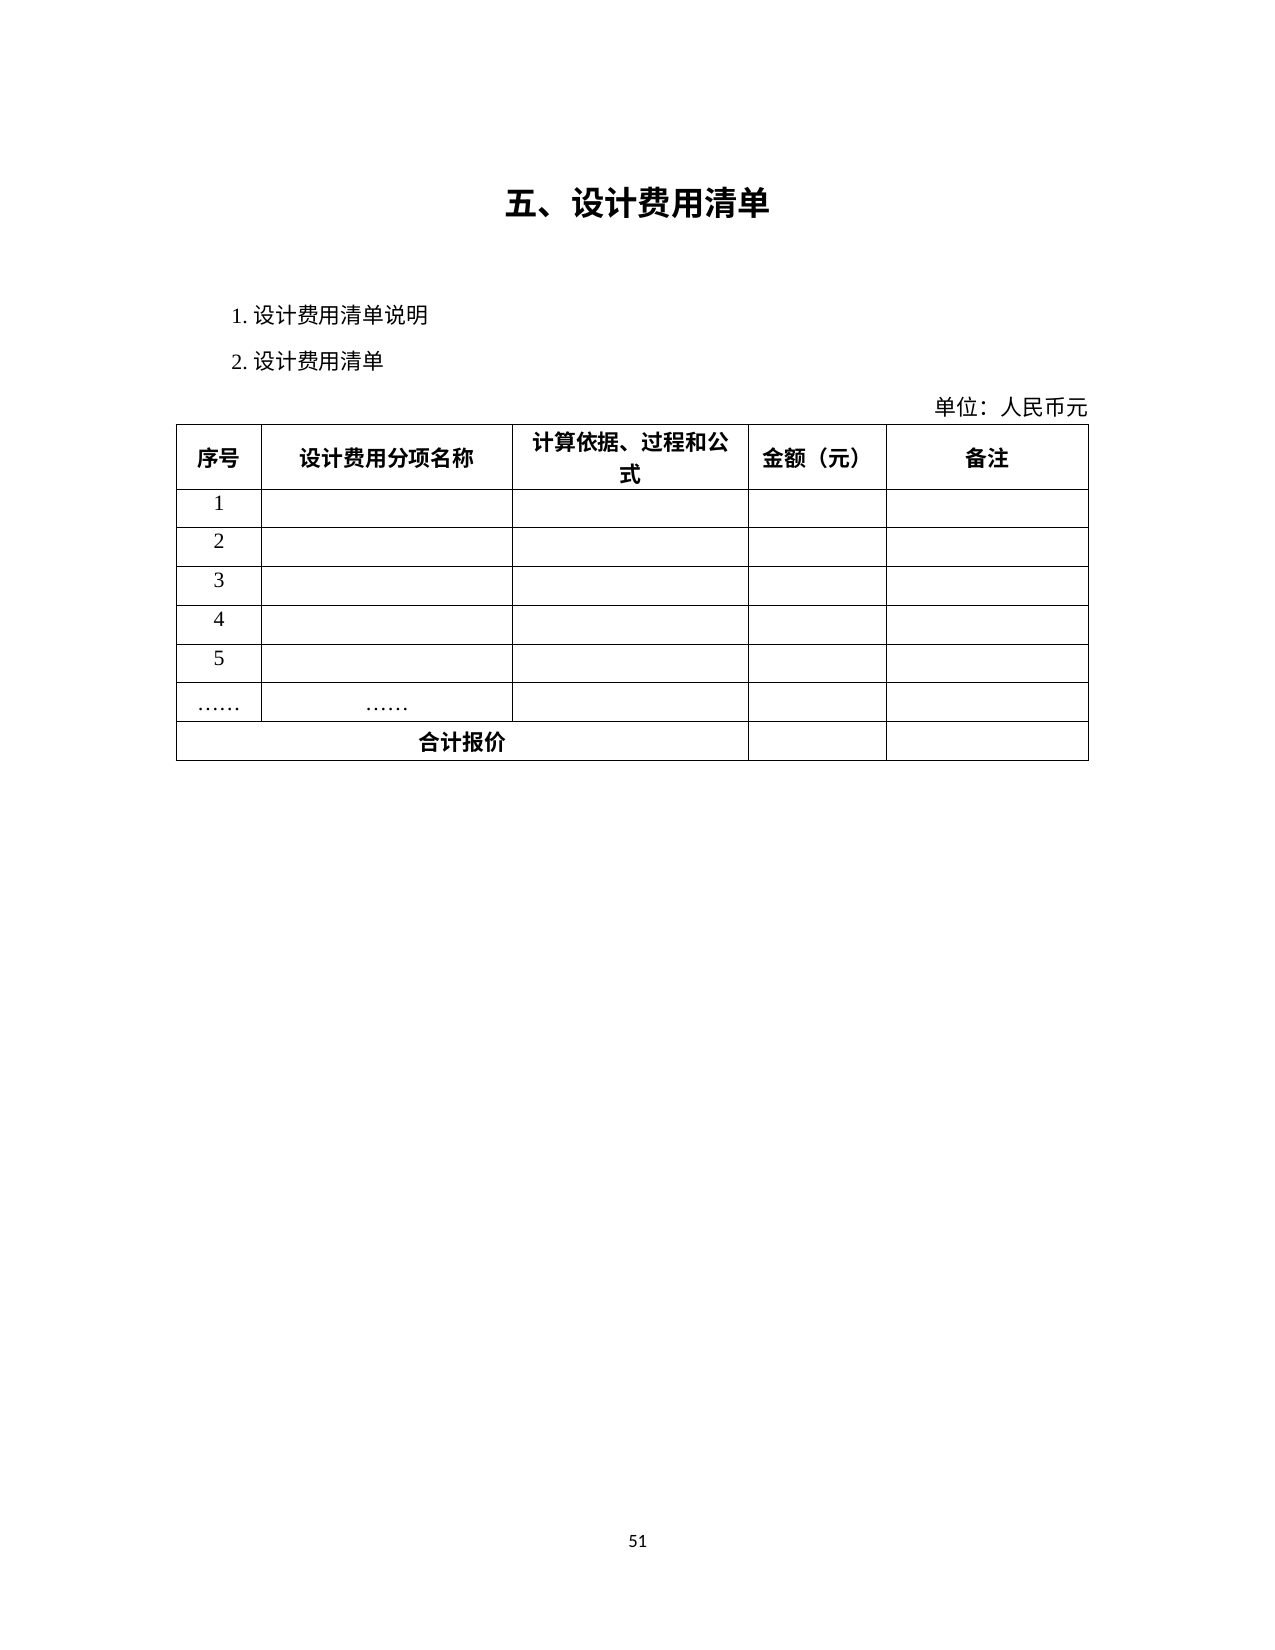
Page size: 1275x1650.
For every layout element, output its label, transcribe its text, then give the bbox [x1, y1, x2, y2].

table_cell [887, 567, 1088, 605]
table_cell 2 [177, 528, 261, 566]
text 2. 设计费用清单 [187, 332, 1087, 378]
table_header 设计费用分项名称 [262, 425, 512, 488]
table_cell [749, 722, 886, 760]
text 单位：人民币元 [187, 378, 1087, 424]
table_cell [262, 490, 512, 527]
table_cell [749, 683, 886, 721]
table_cell [749, 490, 886, 527]
table_cell 合计报价 [177, 722, 748, 760]
table_cell [749, 645, 886, 682]
table_cell [749, 606, 886, 643]
table_cell [513, 683, 748, 721]
table_cell [887, 606, 1088, 643]
table_cell [262, 567, 512, 605]
table_cell [887, 722, 1088, 760]
table_cell 3 [177, 567, 261, 605]
table_cell [513, 606, 748, 643]
table_cell [513, 528, 748, 566]
table_cell [887, 683, 1088, 721]
table_cell [887, 645, 1088, 682]
table_cell [513, 567, 748, 605]
table_cell …… [177, 683, 261, 721]
table_cell [262, 606, 512, 643]
table_cell 4 [177, 606, 261, 643]
table_cell [749, 567, 886, 605]
table_cell [749, 528, 886, 566]
table_cell [513, 490, 748, 527]
table_cell [887, 490, 1088, 527]
table_cell …… [262, 683, 512, 721]
table_cell [262, 528, 512, 566]
table_header 序号 [177, 425, 261, 488]
text 1. 设计费用清单说明 [187, 287, 1087, 332]
subtitle 五、设计费用清单 [187, 177, 1087, 225]
table_cell [262, 645, 512, 682]
table_cell 5 [177, 645, 261, 682]
table_header 备注 [887, 425, 1088, 488]
table_header 计算依据、过程和公式 [513, 425, 748, 488]
table_cell [887, 528, 1088, 566]
table_cell 1 [177, 490, 261, 527]
table_cell [513, 645, 748, 682]
table_header 金额（元） [749, 425, 886, 488]
